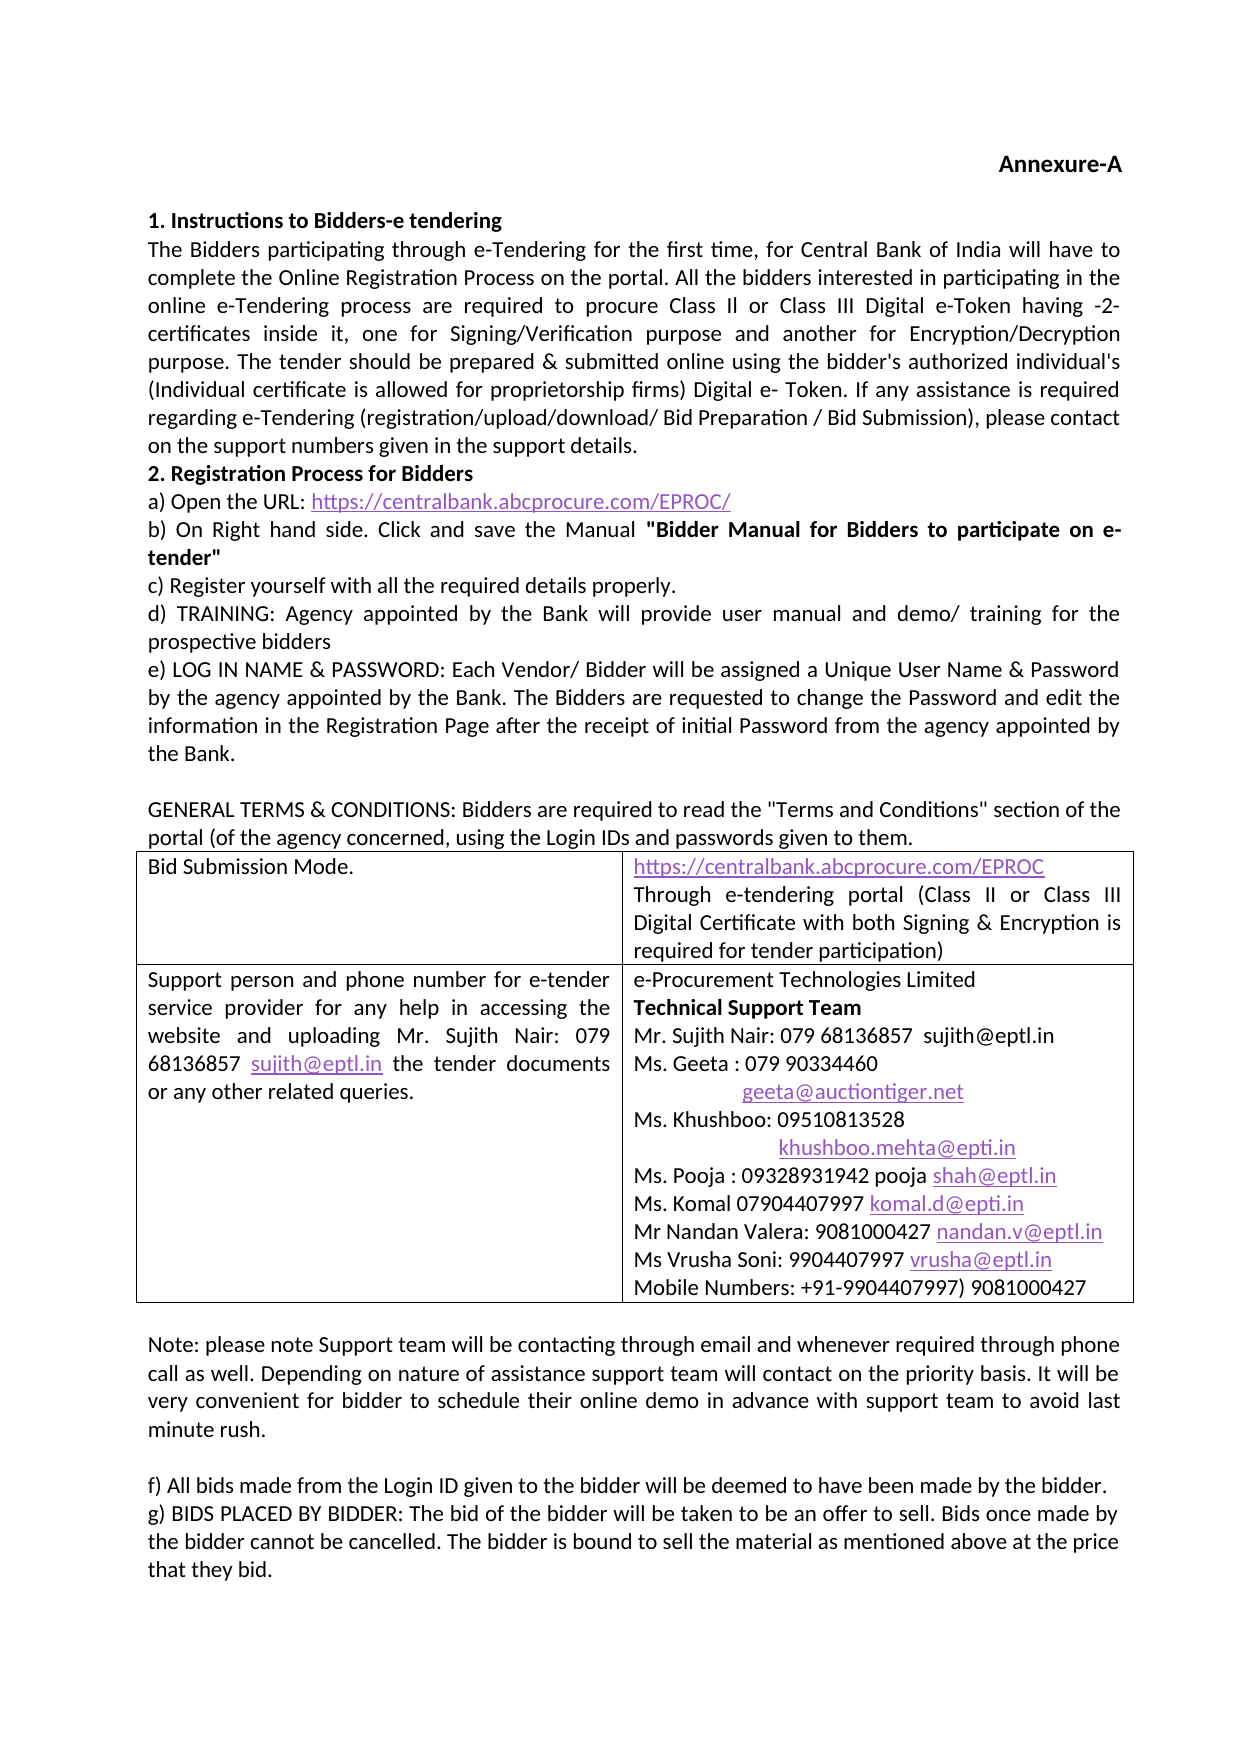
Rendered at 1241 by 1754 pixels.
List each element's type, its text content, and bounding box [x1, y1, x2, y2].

text g) BIDS PLACED BY BIDDER: The bid of the bidder will be taken to be an offer to sell. Bids once made by the bidder cannot be cancelled. The bidder is bound to sell the material as mentioned above at the price that they bid. [148, 1499, 1122, 1583]
text 1. Instructions to Bidders-e tendering [148, 207, 1122, 235]
text c) Register yourself with all the required details properly. [148, 571, 1122, 599]
text d) TRAINING: Agency appointed by the Bank will provide user manual and demo/ training for the prospective bidders [148, 599, 1122, 655]
text Note: please note Support team will be contacting through email and whenever required through phone call as well. Depending on nature of assistance support team will contact on the priority basis. It will be very convenient for bidder to schedule their online demo in advance with support team to avoid last minute rush. [148, 1331, 1122, 1443]
text The Bidders participating through e-Tendering for the first time, for Central Bank of India will have to complete the Online Registration Process on the portal. All the bidders interested in participating in the online e-Tendering process are required to procure Class Il or Class III Digital e-Token having -2- certificates inside it, one for Signing/Verification purpose and another for Encryption/Decryption purpose. The tender should be prepared & submitted online using the bidder's authorized individual's (Individual certificate is allowed for proprietorship firms) Digital e- Token. If any assistance is required regarding e-Tendering (registration/upload/download/ Bid Preparation / Bid Submission), please contact on the support numbers given in the support details. [148, 235, 1122, 459]
text a) Open the URL: https://centralbank.abcprocure.com/EPROC/ [148, 487, 1122, 515]
text Annexure-A [148, 148, 1122, 178]
text GENERAL TERMS & CONDITIONS: Bidders are required to read the "Terms and Conditions" section of the portal (of the agency concerned, using the Login IDs and passwords given to them. [148, 795, 1122, 851]
text f) All bids made from the Login ID given to the bidder will be deemed to have been made by the bidder. [148, 1471, 1122, 1499]
table_header https://centralbank.abcprocure.com/EPROC Through e-tendering portal (Class II or Class III Digital Certificate with both Signing & Encryption is required for tender participation) [623, 852, 1133, 964]
text e) LOG IN NAME & PASSWORD: Each Vendor/ Bidder will be assigned a Unique User Name & Password by the agency appointed by the Bank. The Bidders are requested to change the Password and edit the information in the Registration Page after the receipt of initial Password from the agency appointed by the Bank. [148, 655, 1122, 767]
table_cell e-Procurement Technologies Limited Technical Support Team Mr. Sujith Nair: 079 68136857 sujith@eptl.in Ms. Geeta : 079 90334460 geeta@auctiontiger.net Ms. Khushboo: 09510813528 khushboo.mehta@epti.in Ms. Pooja : 09328931942 pooja shah@eptl.in Ms. Komal 07904407997 komal.d@epti.in Mr Nandan Valera: 9081000427 nandan.v@eptl.in Ms Vrusha Soni: 9904407997 vrusha@eptl.in Mobile Numbers: +91-9904407997) 9081000427 [623, 965, 1133, 1302]
text 2. Registration Process for Bidders [148, 459, 1122, 487]
text b) On Right hand side. Click and save the Manual "Bidder Manual for Bidders to participate on e-tender" [148, 515, 1122, 571]
table_cell Support person and phone number for e-tender service provider for any help in accessing the website and uploading Mr. Sujith Nair: 079 68136857 sujith@eptl.in the tender documents or any other related queries. [137, 965, 622, 1302]
table_header Bid Submission Mode. [137, 852, 622, 964]
